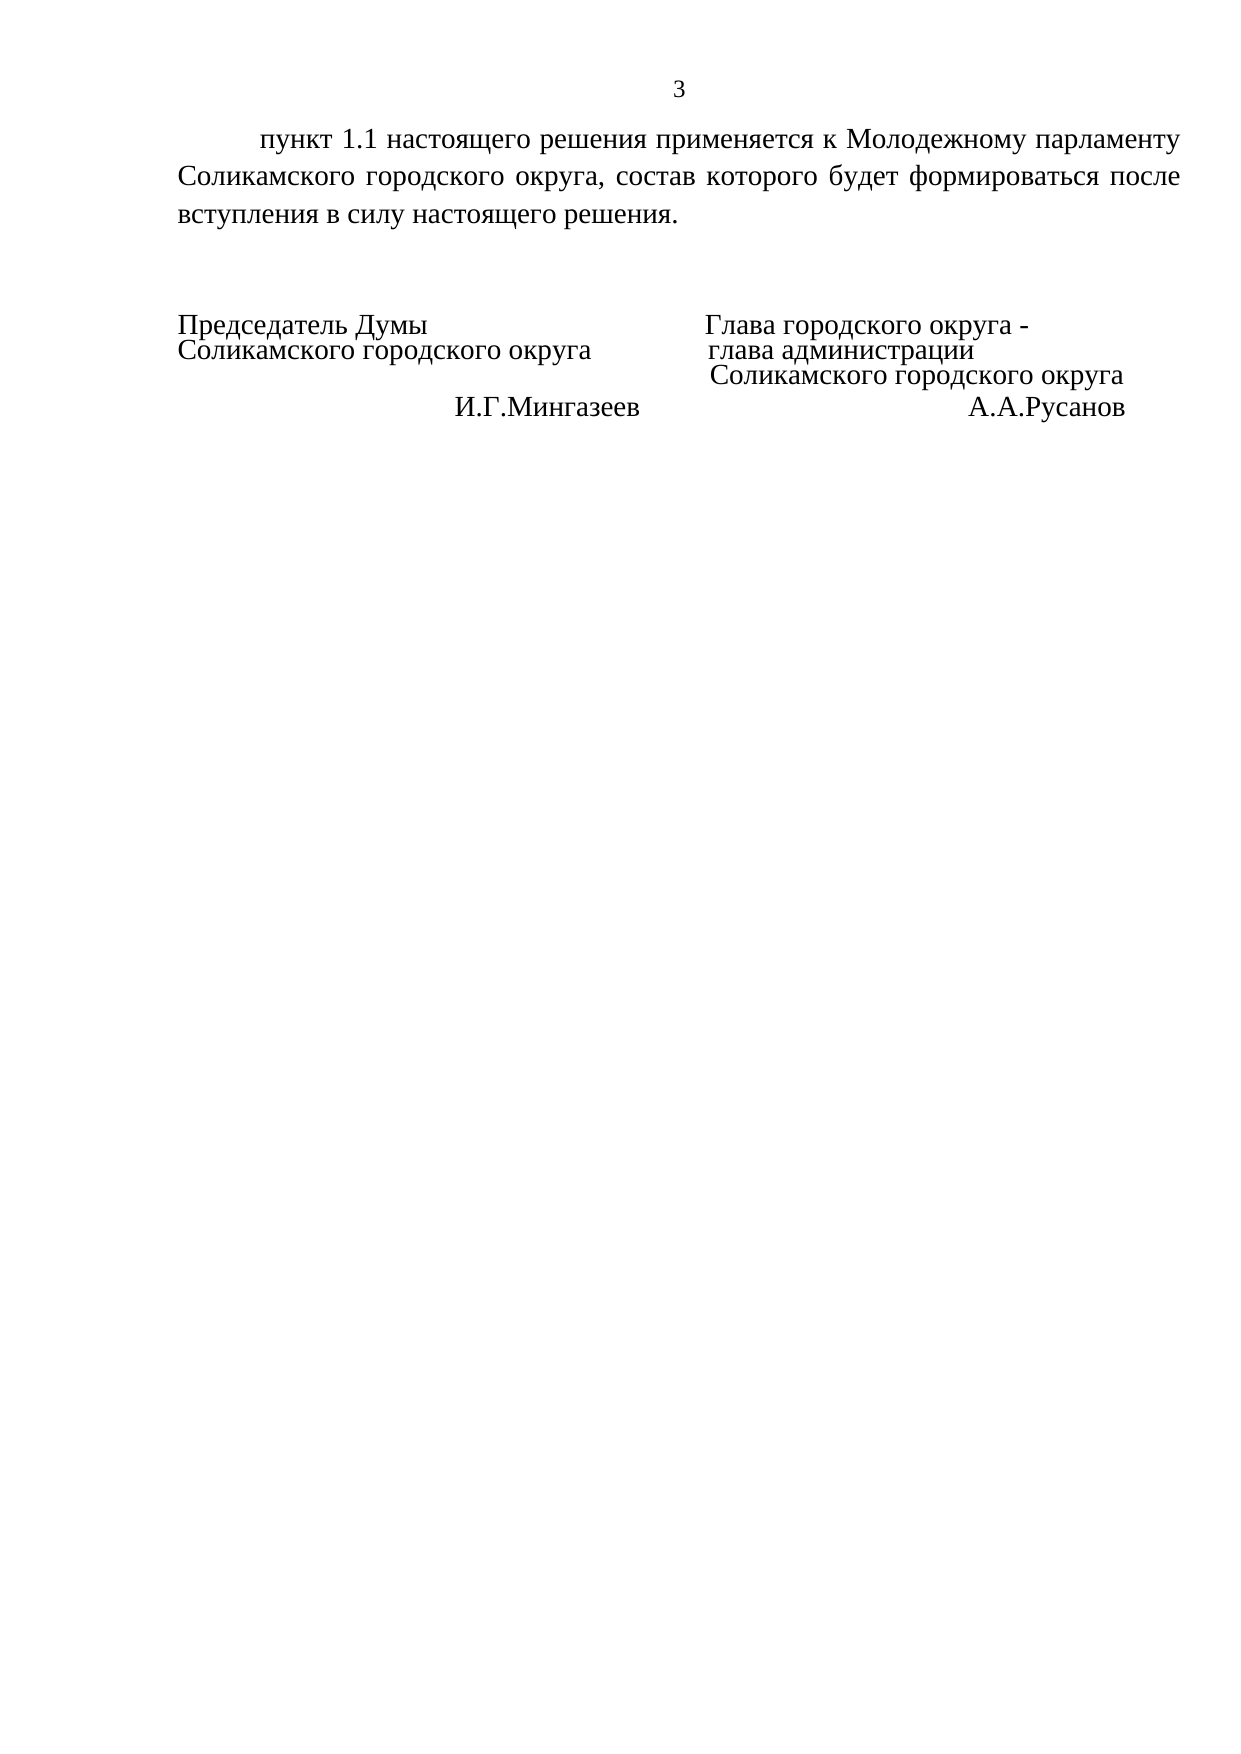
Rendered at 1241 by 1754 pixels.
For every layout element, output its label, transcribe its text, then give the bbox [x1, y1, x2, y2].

title Председатель Думы Глава городского округа - [177, 314, 1181, 339]
text пункт 1.1 настоящего решения применяется к Молодежному парламенту Соликамского городского округа, состав которого будет формироваться после вступления в силу настоящего решения. [177, 118, 1181, 231]
text И.Г.Мингазеев А.А.Русанов [177, 389, 1181, 423]
text Соликамского городского округа [177, 364, 1181, 389]
text Соликамского городского округа глава администрации [177, 339, 1181, 364]
